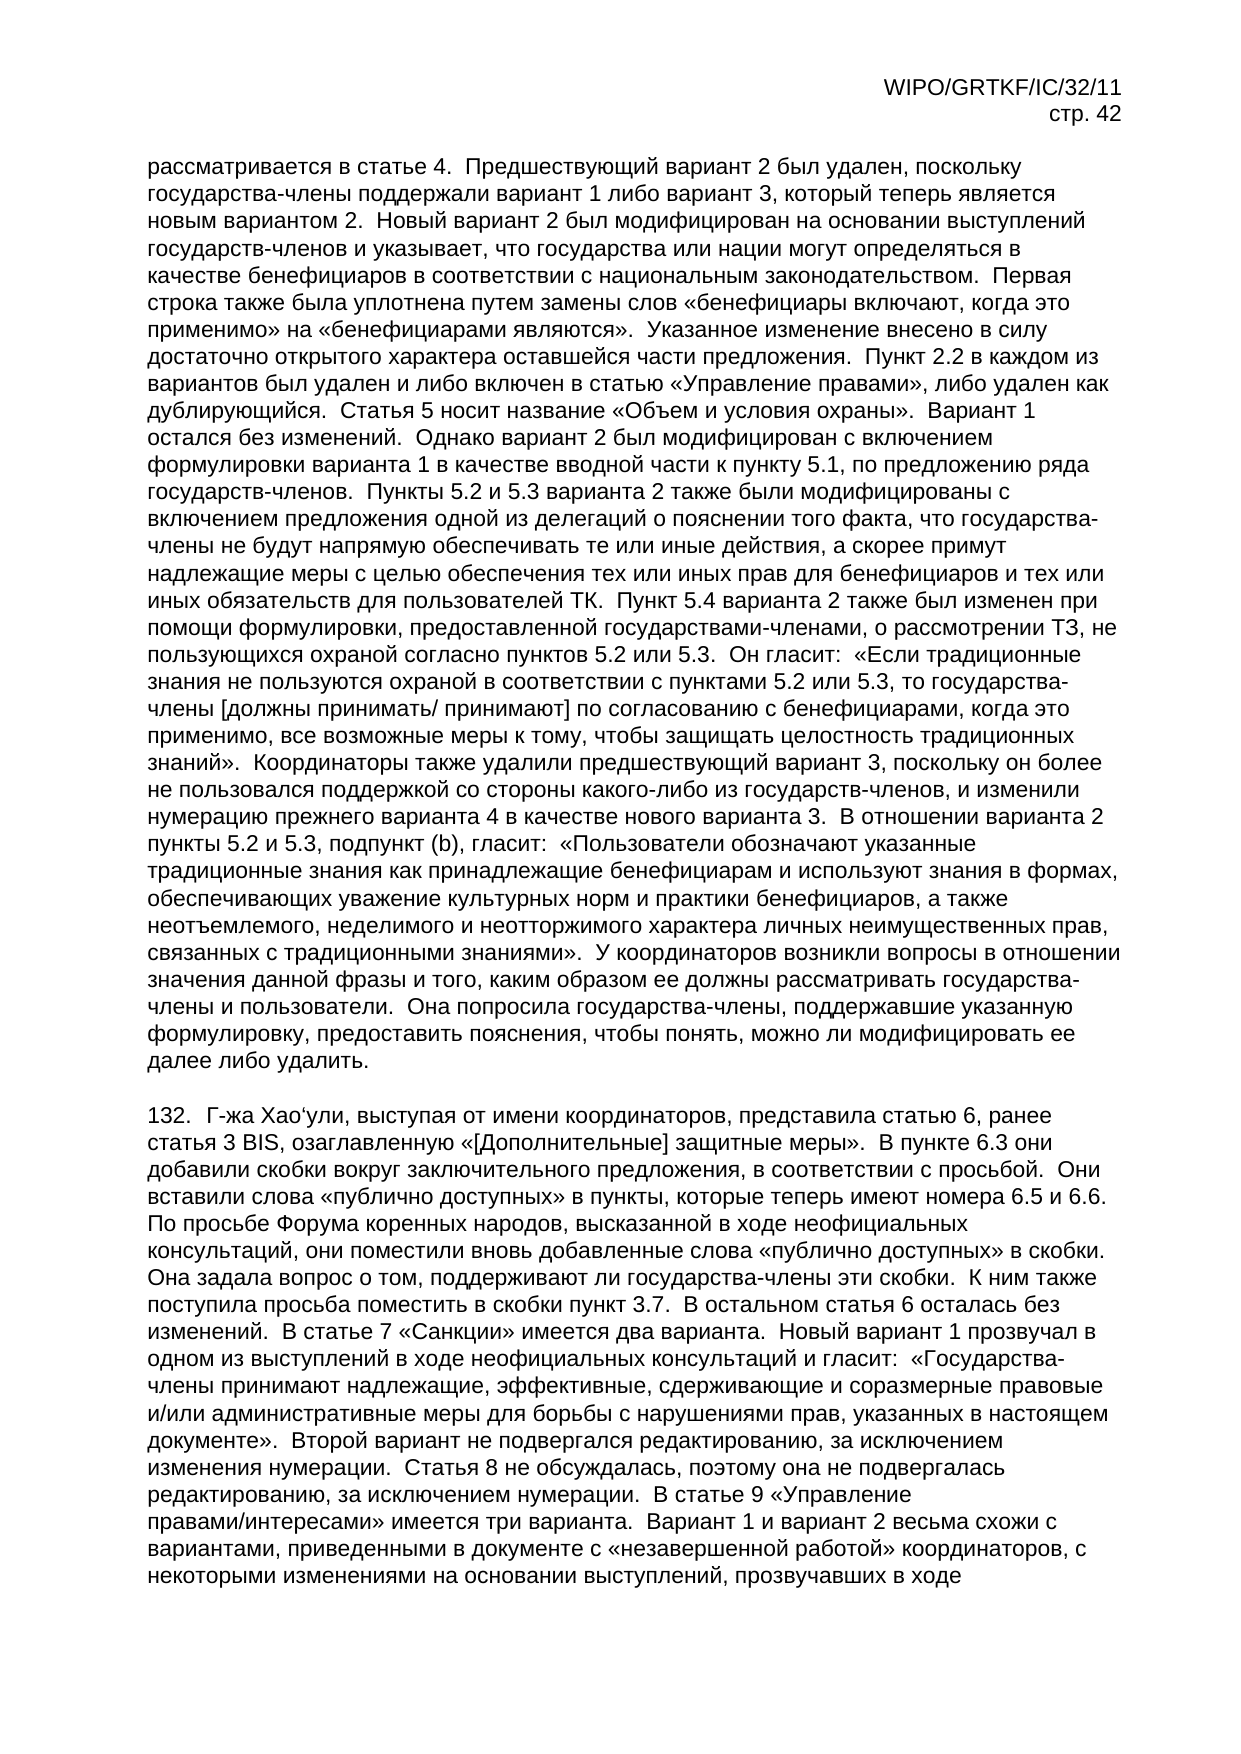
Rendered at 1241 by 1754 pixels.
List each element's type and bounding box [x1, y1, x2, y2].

list [147, 1101, 1122, 1588]
list [147, 153, 1122, 1073]
